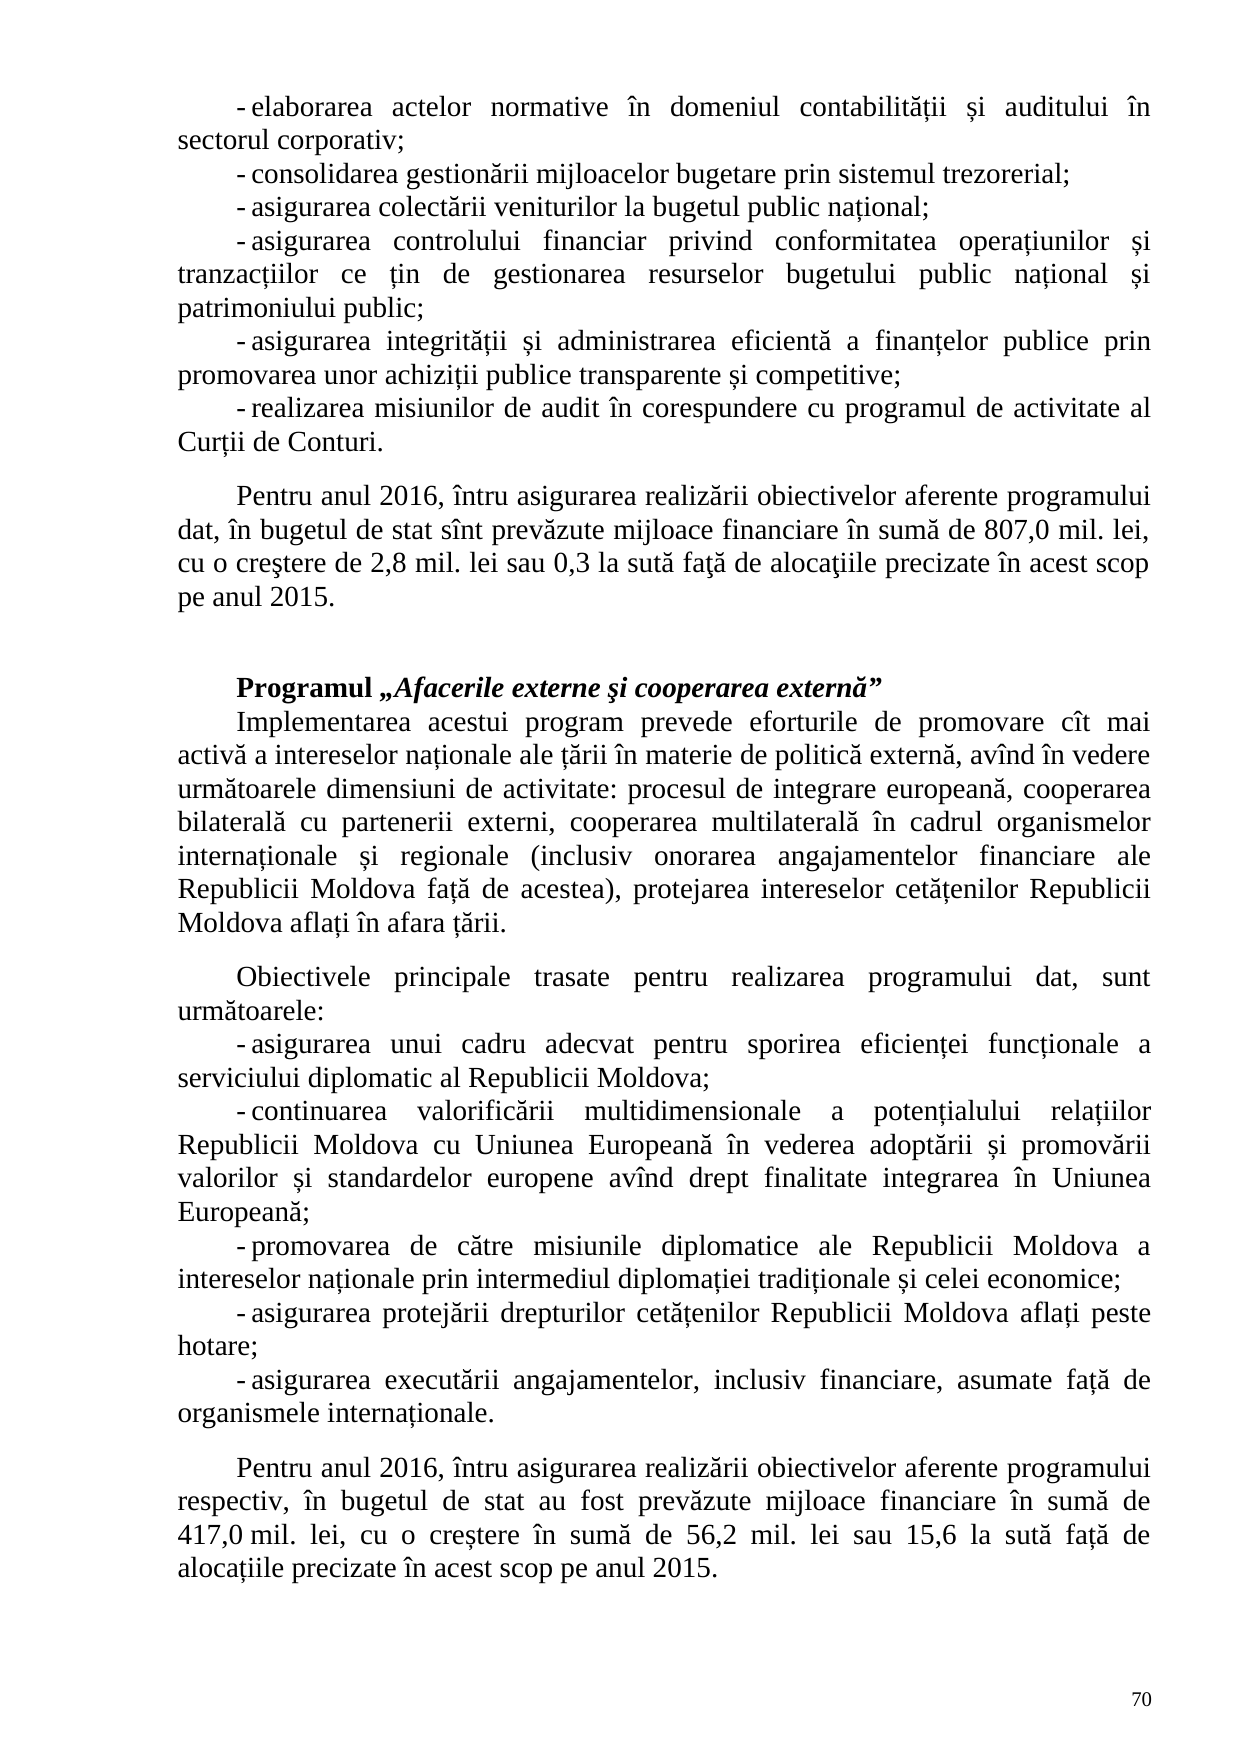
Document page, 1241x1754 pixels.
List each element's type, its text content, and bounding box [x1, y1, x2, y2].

list asigurarea colectării veniturilor la bugetul public național; [177, 189, 1152, 223]
text Pentru anul 2016, întru asigurarea realizării obiectivelor aferente programului dat, în bugetul de stat sînt prevăzute mijloace financiare în sumă de 807,0 mil. lei, cu o creştere de 2,8 mil. lei sau 0,3 la sută faţă de alocaţiile precizate în acest scop pe anul 2015. [177, 478, 1152, 613]
list asigurarea unui cadru adecvat pentru sporirea eficienței funcționale a serviciului diplomatic al Republicii Moldova; [177, 1026, 1152, 1093]
list asigurarea protejării drepturilor cetățenilor Republicii Moldova aflați peste hotare; [177, 1295, 1152, 1362]
text Programul „Afacerile externe şi cooperarea externă” [177, 670, 1152, 704]
list asigurarea executării angajamentelor, inclusiv financiare, asumate față de organismele internaționale. [177, 1362, 1152, 1429]
list promovarea de către misiunile diplomatice ale Republicii Moldova a intereselor naționale prin intermediul diplomației tradiționale și celei economice; [177, 1228, 1152, 1295]
text Implementarea acestui program prevede eforturile de promovare cît mai activă a intereselor naționale ale țării în materie de politică externă, avînd în vedere următoarele dimensiuni de activitate: procesul de integrare europeană, cooperarea bilaterală cu partenerii externi, cooperarea multilaterală în cadrul organismelor internaționale și regionale (inclusiv onorarea angajamentelor financiare ale Republicii Moldova față de acestea), protejarea intereselor cetățenilor Republicii Moldova aflați în afara țării. [177, 704, 1152, 938]
list elaborarea actelor normative în domeniul contabilității și auditului în sectorul corporativ; [177, 89, 1152, 156]
list consolidarea gestionării mijloacelor bugetare prin sistemul trezorerial; [177, 156, 1152, 189]
text Obiectivele principale trasate pentru realizarea programului dat, sunt următoarele: [177, 959, 1152, 1026]
list realizarea misiunilor de audit în corespundere cu programul de activitate al Curții de Conturi. [177, 391, 1152, 458]
list asigurarea integrității și administrarea eficientă a finanțelor publice prin promovarea unor achiziții publice transparente și competitive; [177, 323, 1152, 391]
text Pentru anul 2016, întru asigurarea realizării obiectivelor aferente programului respectiv, în bugetul de stat au fost prevăzute mijloace financiare în sumă de 417,0 mil. lei, cu o creștere în sumă de 56,2 mil. lei sau 15,6 la sută față de alocațiile precizate în acest scop pe anul 2015. [177, 1450, 1152, 1584]
list continuarea valorificării multidimensionale a potențialului relațiilor Republicii Moldova cu Uniunea Europeană în vederea adoptării și promovării valorilor și standardelor europene avînd drept finalitate integrarea în Uniunea Europeană; [177, 1093, 1152, 1228]
list asigurarea controlului financiar privind conformitatea operațiunilor și tranzacțiilor ce țin de gestionarea resurselor bugetului public național și patrimoniului public; [177, 223, 1152, 323]
